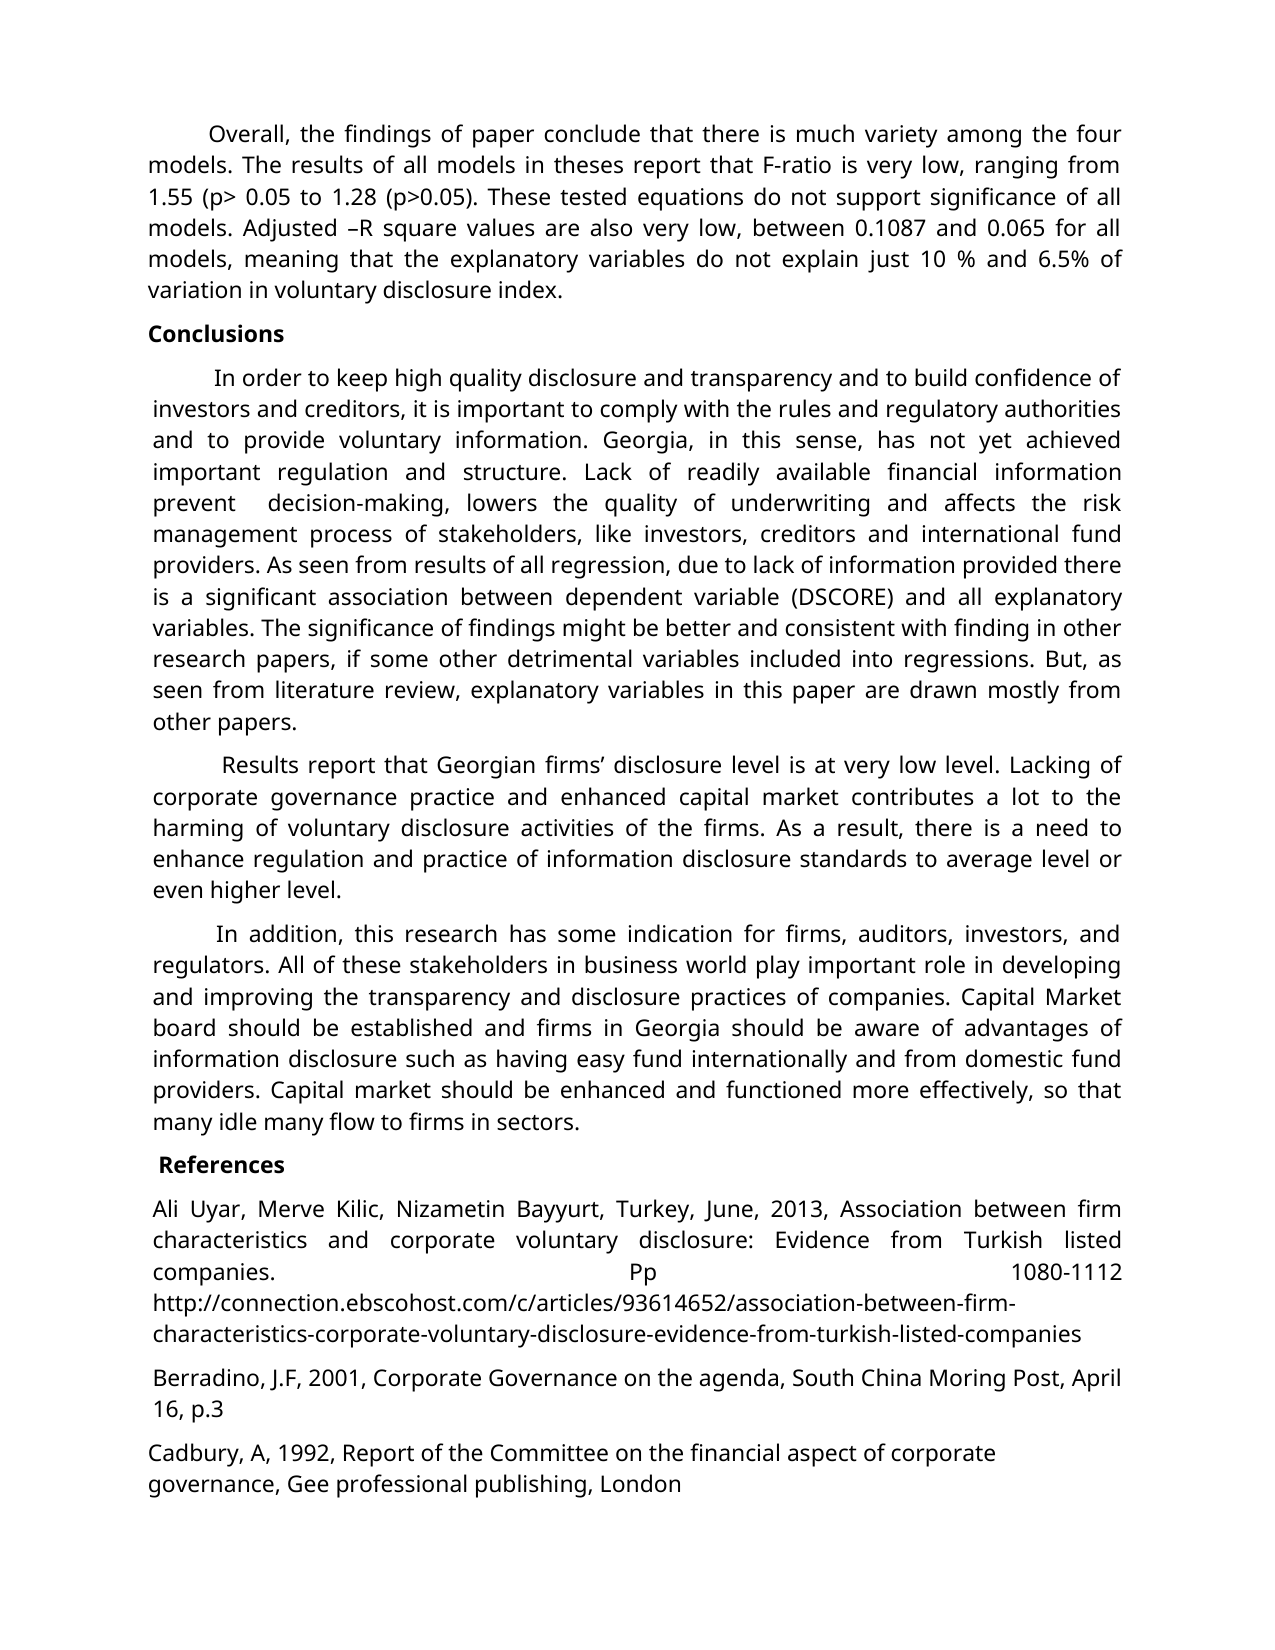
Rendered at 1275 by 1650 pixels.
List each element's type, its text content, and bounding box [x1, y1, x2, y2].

text Results report that Georgian firms’ disclosure level is at very low level. Lacking of corporate governance practice and enhanced capital market contributes a lot to the harming of voluntary disclosure activities of the firms. As a result, there is a need to enhance regulation and practice of information disclosure standards to average level or even higher level. [152, 749, 1123, 906]
text Ali Uyar, Merve Kilic, Nizametin Bayyurt, Turkey, June, 2013, Association between firm characteristics and corporate voluntary disclosure: Evidence from Turkish listed companies. Pp 1080-1112 http://connection.ebscohost.com/c/articles/93614652/association-between-firm-characteristics-corporate-voluntary-disclosure-evidence-from-turkish-listed-companies [152, 1193, 1123, 1349]
text Berradino, J.F, 2001, Corporate Governance on the agenda, South China Moring Post, April 16, p.3 [152, 1362, 1123, 1424]
text Overall, the findings of paper conclude that there is much variety among the four models. The results of all models in theses report that F-ratio is very low, ranging from 1.55 (p> 0.05 to 1.28 (p>0.05). These tested equations do not support significance of all models. Adjusted –R square values are also very low, between 0.1087 and 0.065 for all models, meaning that the explanatory variables do not explain just 10 % and 6.5% of variation in voluntary disclosure index. [148, 118, 1123, 306]
text Cadbury, A, 1992, Report of the Committee on the financial aspect of corporate governance, Gee professional publishing, London [148, 1437, 1127, 1499]
text References [152, 1149, 1123, 1181]
text In order to keep high quality disclosure and transparency and to build confidence of investors and creditors, it is important to comply with the rules and regulatory authorities and to provide voluntary information. Georgia, in this sense, has not yet achieved important regulation and structure. Lack of readily available financial information prevent decision-making, lowers the quality of underwriting and affects the risk management process of stakeholders, like investors, creditors and international fund providers. As seen from results of all regression, due to lack of information provided there is a significant association between dependent variable (DSCORE) and all explanatory variables. The significance of findings might be better and consistent with finding in other research papers, if some other detrimental variables included into regressions. But, as seen from literature review, explanatory variables in this paper are drawn mostly from other papers. [152, 362, 1123, 737]
text In addition, this research has some indication for firms, auditors, investors, and regulators. All of these stakeholders in business world play important role in developing and improving the transparency and disclosure practices of companies. Capital Market board should be established and firms in Georgia should be aware of advantages of information disclosure such as having easy fund internationally and from domestic fund providers. Capital market should be enhanced and functioned more effectively, so that many idle many flow to firms in sectors. [152, 918, 1123, 1137]
text Conclusions [148, 318, 1123, 349]
